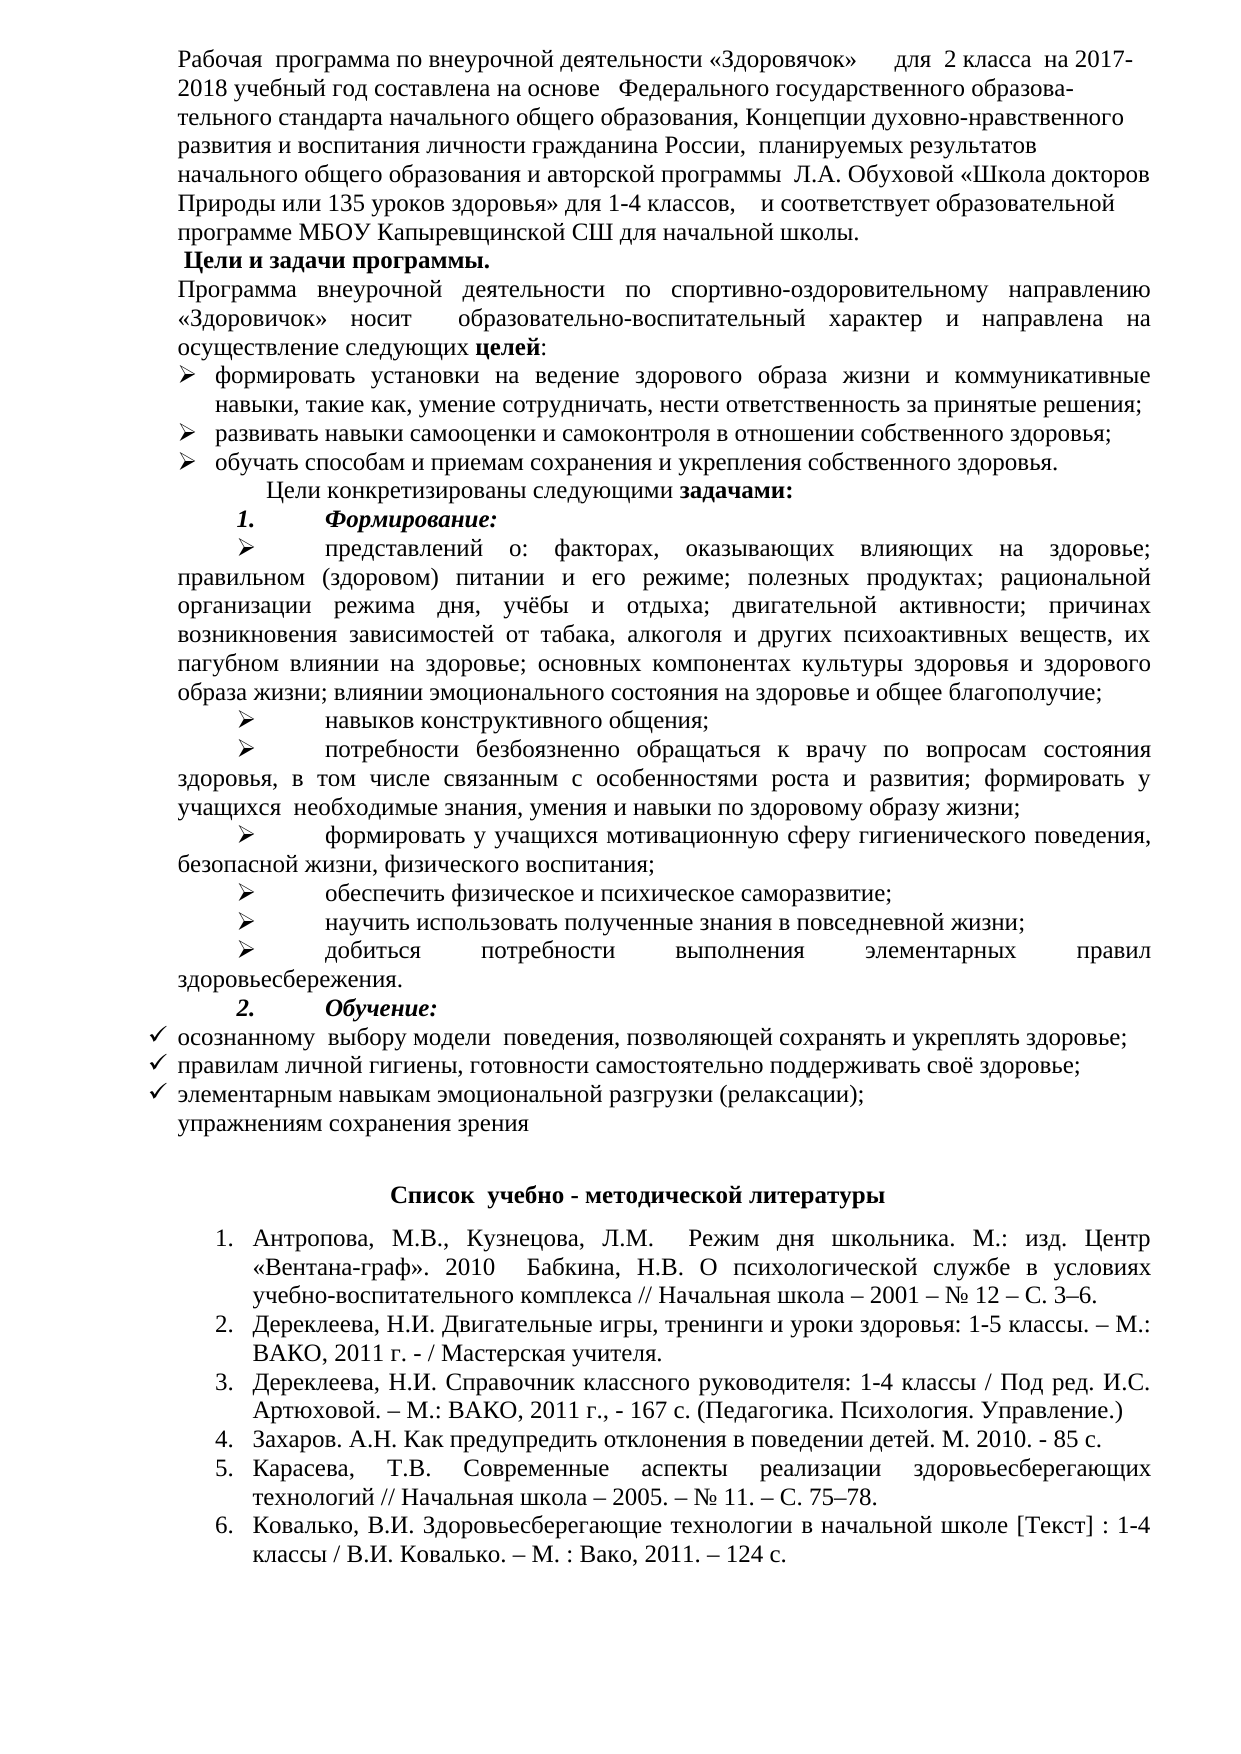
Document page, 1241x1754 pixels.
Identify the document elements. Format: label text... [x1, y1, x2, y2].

list Формирование: [177, 504, 1152, 533]
list навыков конструктивного общения; [177, 706, 1152, 734]
text Цели конкретизированы следующими задачами: [177, 476, 1152, 504]
list правилам личной гигиены, готовности самостоятельно поддерживать своё здоровье; [148, 1051, 1152, 1079]
text Программа внеурочной деятельности по спортивно-оздоровительному направлению «Здоровичок» носит образовательно-воспитательный характер и направлена на осуществление следующих целей: [177, 274, 1152, 361]
list потребности безбоязненно обращаться к врачу по вопросам состояния здоровья, в том числе связанным с особенностями роста и развития; формировать у учащихся необходимые знания, умения и навыки по здоровому образу жизни; [177, 734, 1152, 821]
text Список учебно - методической литературы [177, 1180, 1152, 1209]
text Рабочая программа по внеурочной деятельности «Здоровячок» для 2 класса на 2017-2018 учебный год составлена на основе Федерального государственного образова-тельного стандарта начального общего образования, Концепции духовно-нравственного развития и воспитания личности гражданина России, планируемых результатов начального общего образования и авторской программы Л.А. Обуховой «Школа докторов Природы или 135 уроков здоровья» для 1-4 классов, и соответствует образовательной программе МБОУ Капыревщинской СШ для начальной школы. [177, 44, 1152, 246]
list Ковалько, В.И. Здоровьесберегающие технологии в начальной школе [Текст] : 1-4 классы / В.И. Ковалько. – М. : Вако, 2011. – 124 c. [215, 1511, 1152, 1568]
list формировать у учащихся мотивационную сферу гигиенического поведения, безопасной жизни, физического воспитания; [177, 821, 1152, 878]
list Дереклеева, Н.И. Двигательные игры, тренинги и уроки здоровья: 1-5 классы. – М.: ВАКО, 2011 г. - / Мастерская учителя. [215, 1309, 1152, 1367]
list элементарным навыкам эмоциональной разгрузки (релаксации); [148, 1079, 1152, 1108]
text Цели и задачи программы. [177, 246, 1152, 274]
list формировать установки на ведение здорового образа жизни и коммуникативные навыки, такие как, умение сотрудничать, нести ответственность за принятые решения; [177, 361, 1152, 418]
list обеспечить физическое и психическое саморазвитие; [177, 878, 1152, 907]
list Карасева, Т.В. Современные аспекты реализации здоровьесберегающих технологий // Начальная школа – 2005. – № 11. – С. 75–78. [215, 1453, 1152, 1511]
list научить использовать полученные знания в повседневной жизни; [177, 907, 1152, 936]
text упражнениям сохранения зрения [177, 1108, 1152, 1137]
list Дереклеева, Н.И. Справочник классного руководителя: 1-4 классы / Под ред. И.С. Артюховой. – М.: ВАКО, 2011 г., - 167 с. (Педагогика. Психология. Управление.) [215, 1367, 1152, 1424]
list добиться потребности выполнения элементарных правил здоровьесбережения. [177, 936, 1152, 993]
list осознанному выбору модели поведения, позволяющей сохранять и укреплять здоровье; [148, 1022, 1152, 1051]
list Антропова, М.В., Кузнецова, Л.М. Режим дня школьника. М.: изд. Центр «Вентана-граф». 2010 Бабкина, Н.В. О психологической службе в условиях учебно-воспитательного комплекса // Начальная школа – 2001 – № 12 – С. 3–6. [215, 1223, 1152, 1309]
list Обучение: [177, 993, 1152, 1022]
list развивать навыки самооценки и самоконтроля в отношении собственного здоровья; [177, 418, 1152, 447]
list представлений о: факторах, оказывающих влияющих на здоровье; правильном (здоровом) питании и его режиме; полезных продуктах; рациональной организации режима дня, учёбы и отдыха; двигательной активности; причинах возникновения зависимостей от табака, алкоголя и других психоактивных веществ, их пагубном влиянии на здоровье; основных компонентах культуры здоровья и здорового образа жизни; влиянии эмоционального состояния на здоровье и общее благополучие; [177, 533, 1152, 706]
list Захаров. А.Н. Как предупредить отклонения в поведении детей. М. 2010. - 85 с. [215, 1424, 1152, 1453]
list обучать способам и приемам сохранения и укрепления собственного здоровья. [177, 447, 1152, 476]
